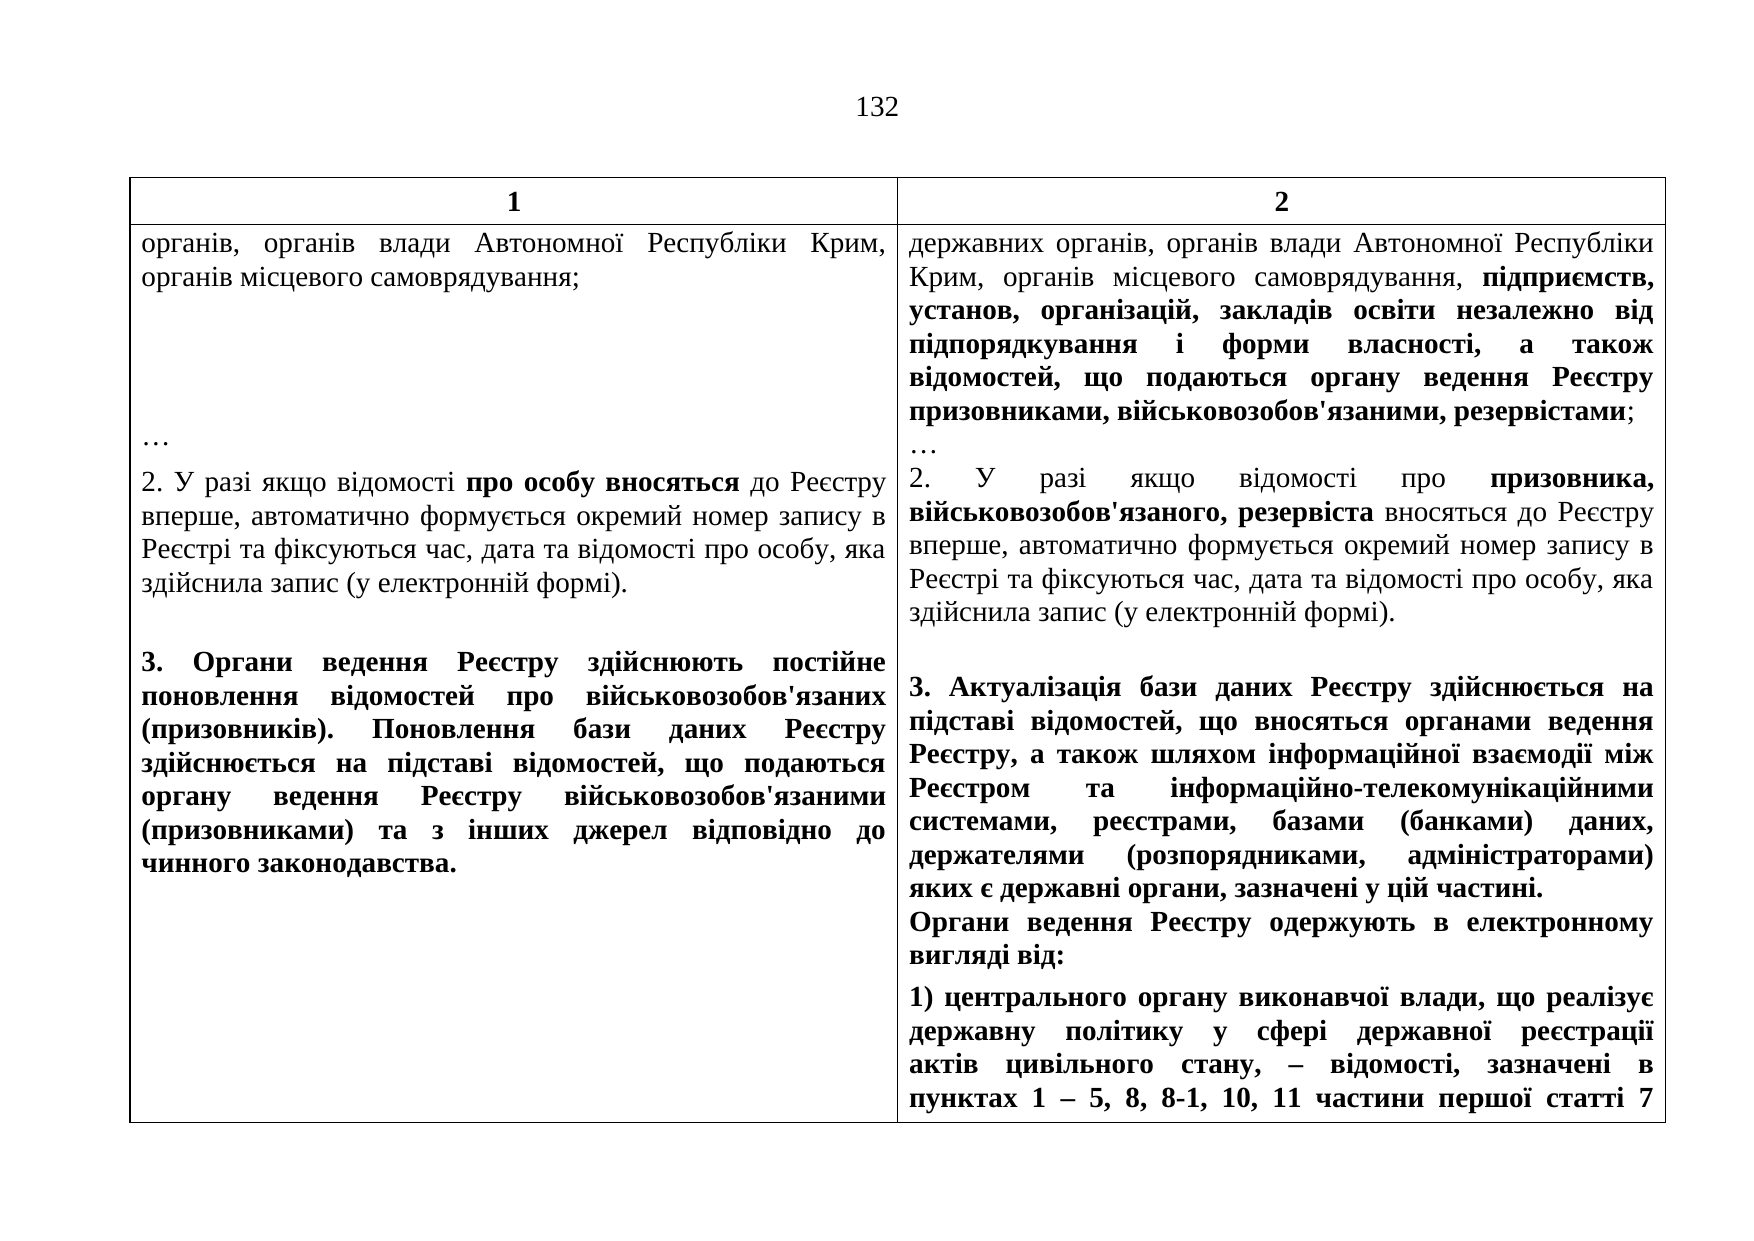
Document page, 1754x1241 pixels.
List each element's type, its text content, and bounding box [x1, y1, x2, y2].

table_header 1 [131, 178, 897, 224]
table_header 2 [898, 178, 1665, 224]
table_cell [898, 225, 1665, 1122]
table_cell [131, 225, 897, 1122]
